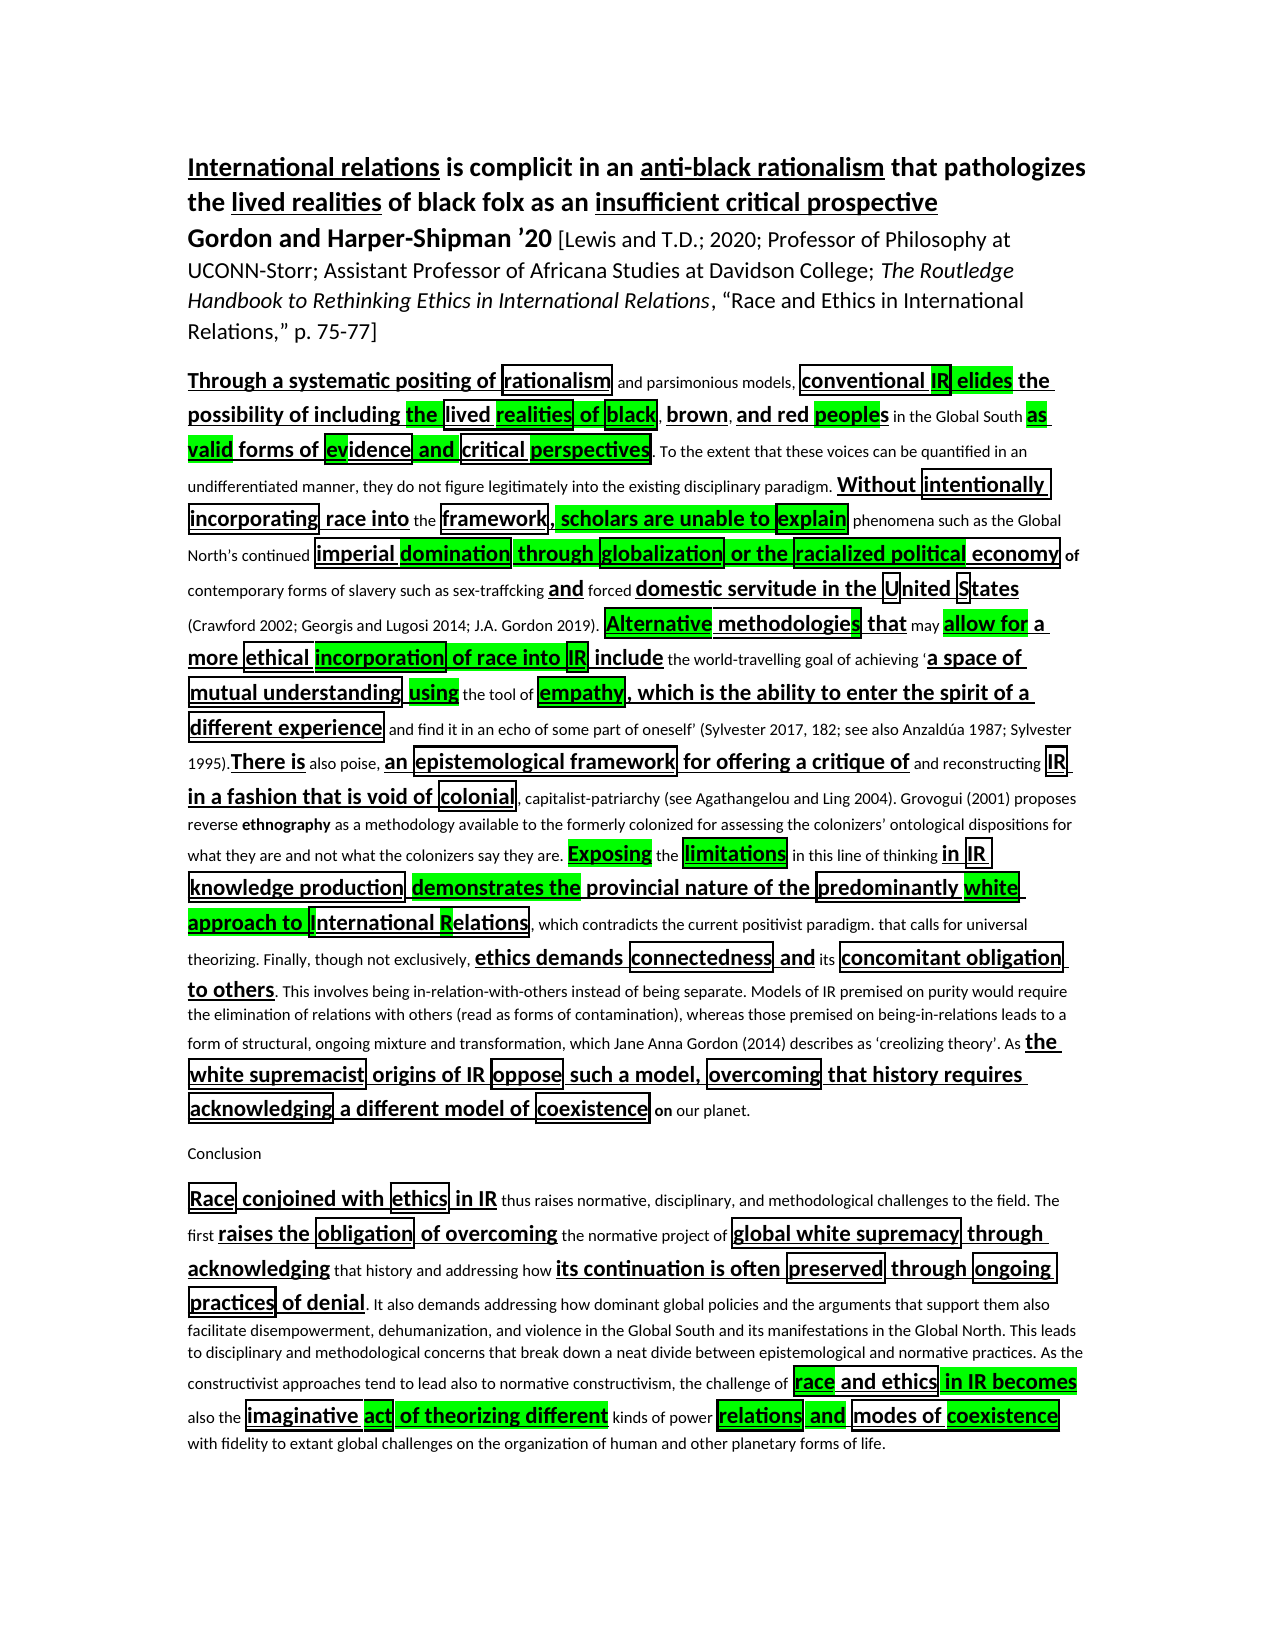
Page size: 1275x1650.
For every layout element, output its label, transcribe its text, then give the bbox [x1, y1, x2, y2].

text Gordon and Harper-Shipman ’20 [Lewis and T.D.; 2020; Professor of Philosophy at UCONN-Storr; Assistant Professor of Africana Studies at Davidson College; The Routledge Handbook to Rethinking Ethics in International Relations, “Race and Ethics in International Relations,” p. 75-77] [187, 221, 1087, 345]
text Race conjoined with ethics in IR thus raises normative, disciplinary, and methodological challenges to the field. The first raises the obligation of overcoming the normative project of global white supremacy through acknowledging that history and addressing how its continuation is often preserved through ongoing practices of denial. It also demands addressing how dominant global policies and the arguments that support them also facilitate disempowerment, dehumanization, and violence in the Global South and its manifestations in the Global North. This leads to disciplinary and methodological concerns that break down a neat divide between epistemological and normative practices. As the constructivist approaches tend to lead also to normative constructivism, the challenge of race and ethics in IR becomes also the imaginative act of theorizing different kinds of power relations and modes of coexistence with fidelity to extant global challenges on the organization of human and other planetary forms of life. [187, 1182, 1087, 1453]
text Through a systematic positing of rationalism and parsimonious models, conventional IR elides the possibility of including the lived realities of black, brown, and red peoples in the Global South as valid forms of evidence and critical perspectives. To the extent that these voices can be quantified in an undifferentiated manner, they do not figure legitimately into the existing disciplinary paradigm. Without intentionally incorporating race into the framework, scholars are unable to explain phenomena such as the Global North’s continued imperial domination through globalization or the racialized political economy of contemporary forms of slavery such as sex-traffcking and forced domestic servitude in the United States (Crawford 2002; Georgis and Lugosi 2014; J.A. Gordon 2019). Alternative methodologies that may allow for a more ethical incorporation of race into IR include the world-travelling goal of achieving ‘a space of mutual understanding using the tool of empathy, which is the ability to enter the spirit of a different experience and find it in an echo of some part of oneself’ (Sylvester 2017, 182; see also Anzaldúa 1987; Sylvester 1995).There is also poise, an epistemological framework for offering a critique of and reconstructing IR in a fashion that is void of colonial, capitalist-patriarchy (see Agathangelou and Ling 2004). Grovogui (2001) proposes reverse ethnography as a methodology available to the formerly colonized for assessing the colonizers’ ontological dispositions for what they are and not what the colonizers say they are. Exposing the limitations in this line of thinking in IR knowledge production demonstrates the provincial nature of the predominantly white approach to International Relations, which contradicts the current positivist paradigm. that calls for universal theorizing. Finally, though not exclusively, ethics demands connectedness and its concomitant obligation to others. This involves being in-relation-with-others instead of being separate. Models of IR premised on purity would require the elimination of relations with others (read as forms of contamination), whereas those premised on being-in-relations leads to a form of structural, ongoing mixture and transformation, which Jane Anna Gordon (2014) describes as ‘creolizing theory’. As the white supremacist origins of IR oppose such a model, overcoming that history requires acknowledging a different model of coexistence on our planet. [187, 364, 1087, 1124]
text Conclusion [187, 1144, 1087, 1164]
subtitle International relations is complicit in an anti-black rationalism that pathologizes the lived realities of black folx as an insufficient critical prospective [187, 150, 1087, 219]
